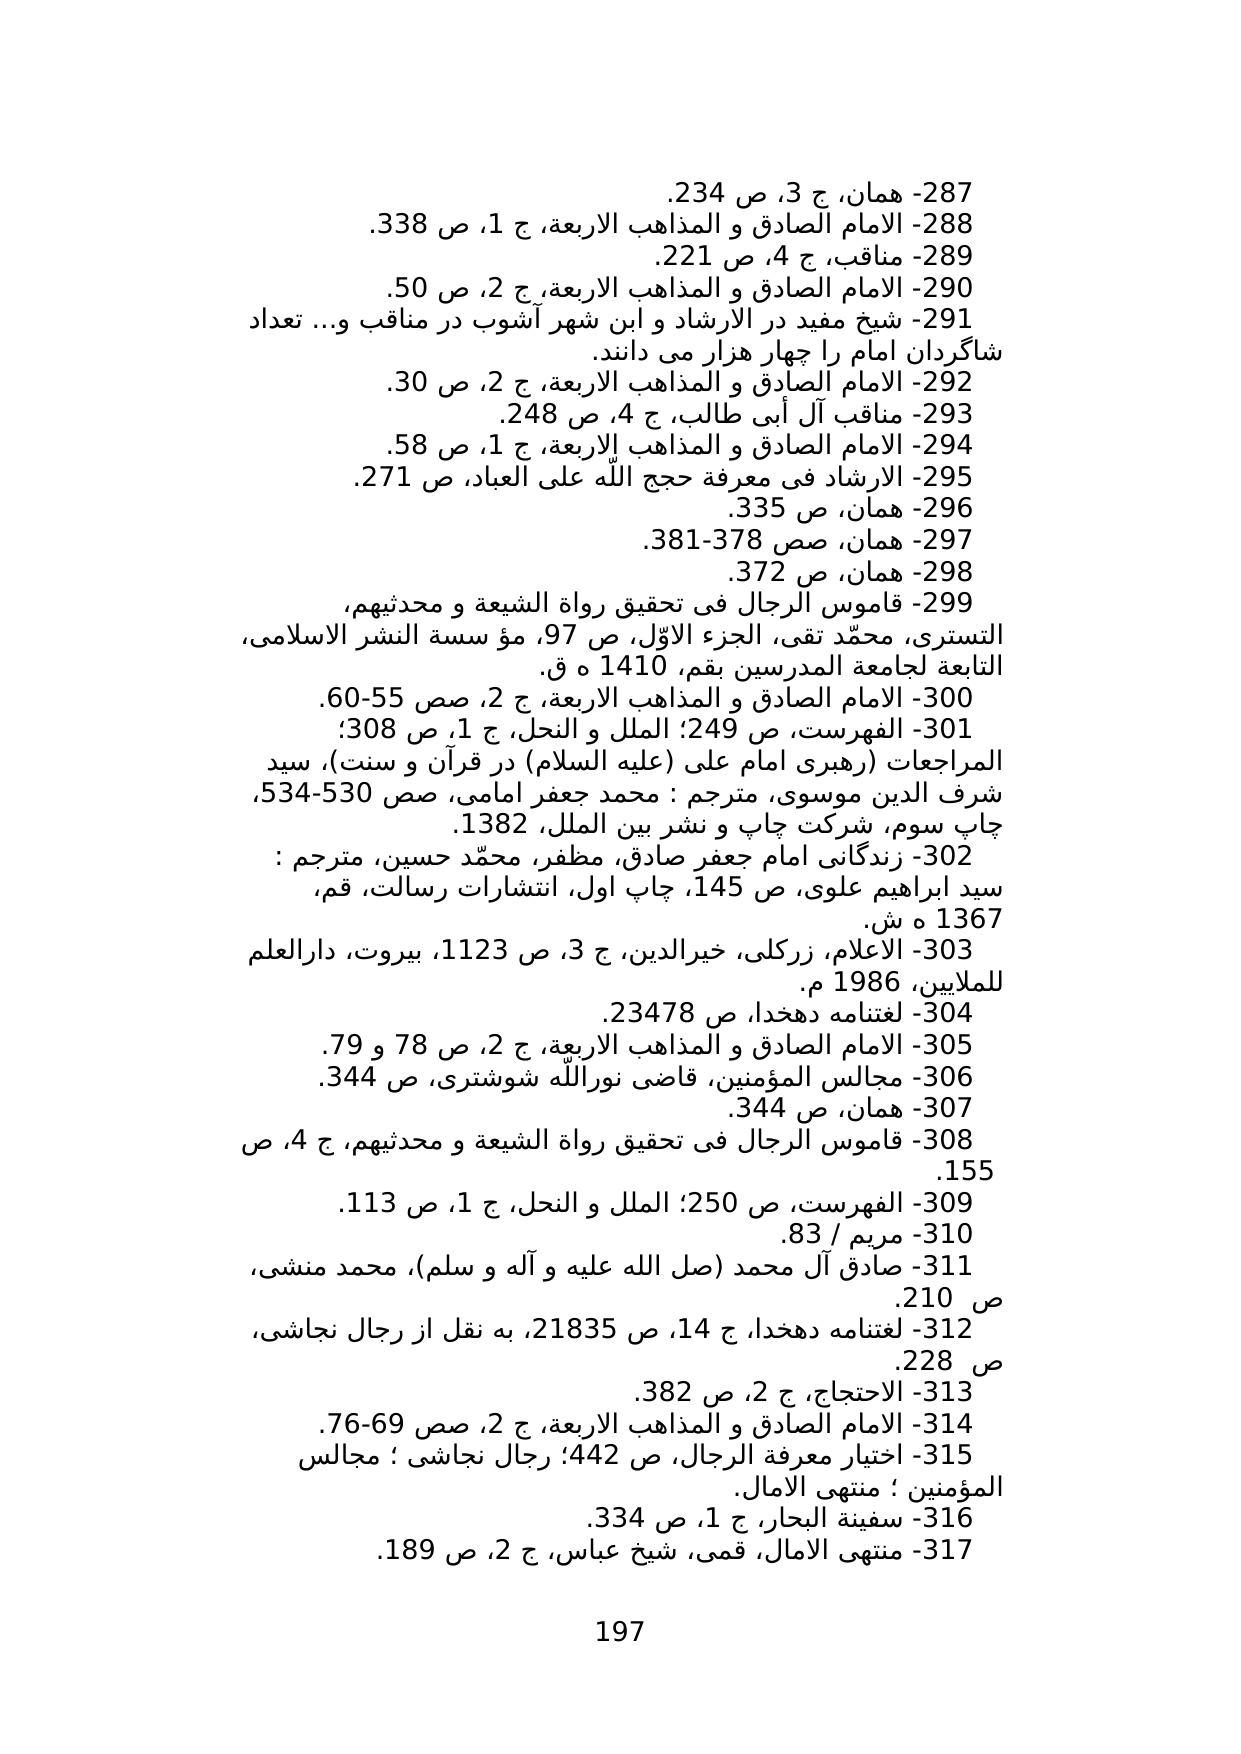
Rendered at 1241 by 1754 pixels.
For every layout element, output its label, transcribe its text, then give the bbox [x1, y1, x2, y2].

text 302- زندگانى امام جعفر صادق، مظفر، محمّد حسين، مترجم : سيد ابراهيم علوى، ص 145، چاپ اول، انتشارات رسالت، قم، 1367 ه ش. [236, 840, 1004, 935]
text 289- مناقب، ج 4، ص 221. [236, 240, 1004, 272]
text 310- مريم / 83. [236, 1219, 1004, 1250]
text 301- الفهرست، ص 249؛ الملل و النحل، ج 1، ص 308؛ المراجعات (رهبرى امام على (عليه السلام) در قرآن و سنت)، سيد شرف الدين موسوى، مترجم : محمد جعفر امامى، صص 530-534، چاپ سوم، شركت چاپ و نشر بين الملل، 1382. [236, 714, 1004, 840]
text 308- قاموس الرجال فى تحقيق رواة الشيعة و محدثيهم، ج 4، ص ‍ 155. [236, 1124, 1004, 1187]
text 305- الامام الصادق و المذاهب الاربعة، ج 2، ص 78 و 79. [236, 1029, 1004, 1061]
text 296- همان، ص 335. [236, 493, 1004, 524]
text 299- قاموس الرجال فى تحقيق رواة الشيعة و محدثيهم، التسترى، محمّد تقى، الجزء الاوّل، ص 97، مؤ سسة النشر الاسلامى، التابعة لجامعة المدرسين بقم، 1410 ه ق. [236, 587, 1004, 682]
text 292- الامام الصادق و المذاهب الاربعة، ج 2، ص 30. [236, 367, 1004, 398]
text 313- الاحتجاج، ج 2، ص 382. [236, 1377, 1004, 1408]
text 312- لغتنامه دهخدا، ج 14، ص 21835، به نقل از رجال نجاشى، ص ‍ 228. [236, 1313, 1004, 1377]
text 309- الفهرست، ص 250؛ الملل و النحل، ج 1، ص 113. [236, 1187, 1004, 1219]
text 295- الارشاد فى معرفة حجج اللّه على العباد، ص 271. [236, 461, 1004, 493]
text 287- همان، ج 3، ص 234. [236, 177, 1004, 209]
text 316- سفينة البحار، ج 1، ص 334. [236, 1503, 1004, 1534]
text 303- الاعلام، زركلى، خيرالدين، ج 3، ص 1123، بيروت، دارالعلم للملايين، 1986 م. [236, 935, 1004, 998]
text 314- الامام الصادق و المذاهب الاربعة، ج 2، صص 69-76. [236, 1408, 1004, 1440]
text 311- صادق آل محمد (صل الله عليه و آله و سلم)، محمد منشى، ص ‍ 210. [236, 1250, 1004, 1313]
text 288- الامام الصادق و المذاهب الاربعة، ج 1، ص 338. [236, 209, 1004, 240]
text 290- الامام الصادق و المذاهب الاربعة، ج 2، ص 50. [236, 272, 1004, 303]
text 298- همان، ص 372. [236, 556, 1004, 587]
text 291- شيخ مفيد در الارشاد و ابن شهر آشوب در مناقب و... تعداد شاگردان امام را چهار هزار مى دانند. [236, 303, 1004, 367]
text 306- مجالس المؤمنين، قاضى نوراللّه شوشترى، ص 344. [236, 1061, 1004, 1092]
text 304- لغتنامه دهخدا، ص 23478. [236, 998, 1004, 1029]
text 293- مناقب آل أبى طالب، ج 4، ص 248. [236, 398, 1004, 430]
text 300- الامام الصادق و المذاهب الاربعة، ج 2، صص 55-60. [236, 682, 1004, 714]
text 315- اختيار معرفة الرجال، ص 442؛ رجال نجاشى ؛ مجالس ‍ المؤمنين ؛ منتهى الامال. [236, 1440, 1004, 1503]
text 294- الامام الصادق و المذاهب الاربعة، ج 1، ص 58. [236, 430, 1004, 461]
text 297- همان، صص 378-381. [236, 524, 1004, 556]
text 317- منتهى الامال، قمى، شيخ عباس، ج 2، ص 189. [236, 1534, 1004, 1566]
text 307- همان، ص 344. [236, 1092, 1004, 1124]
